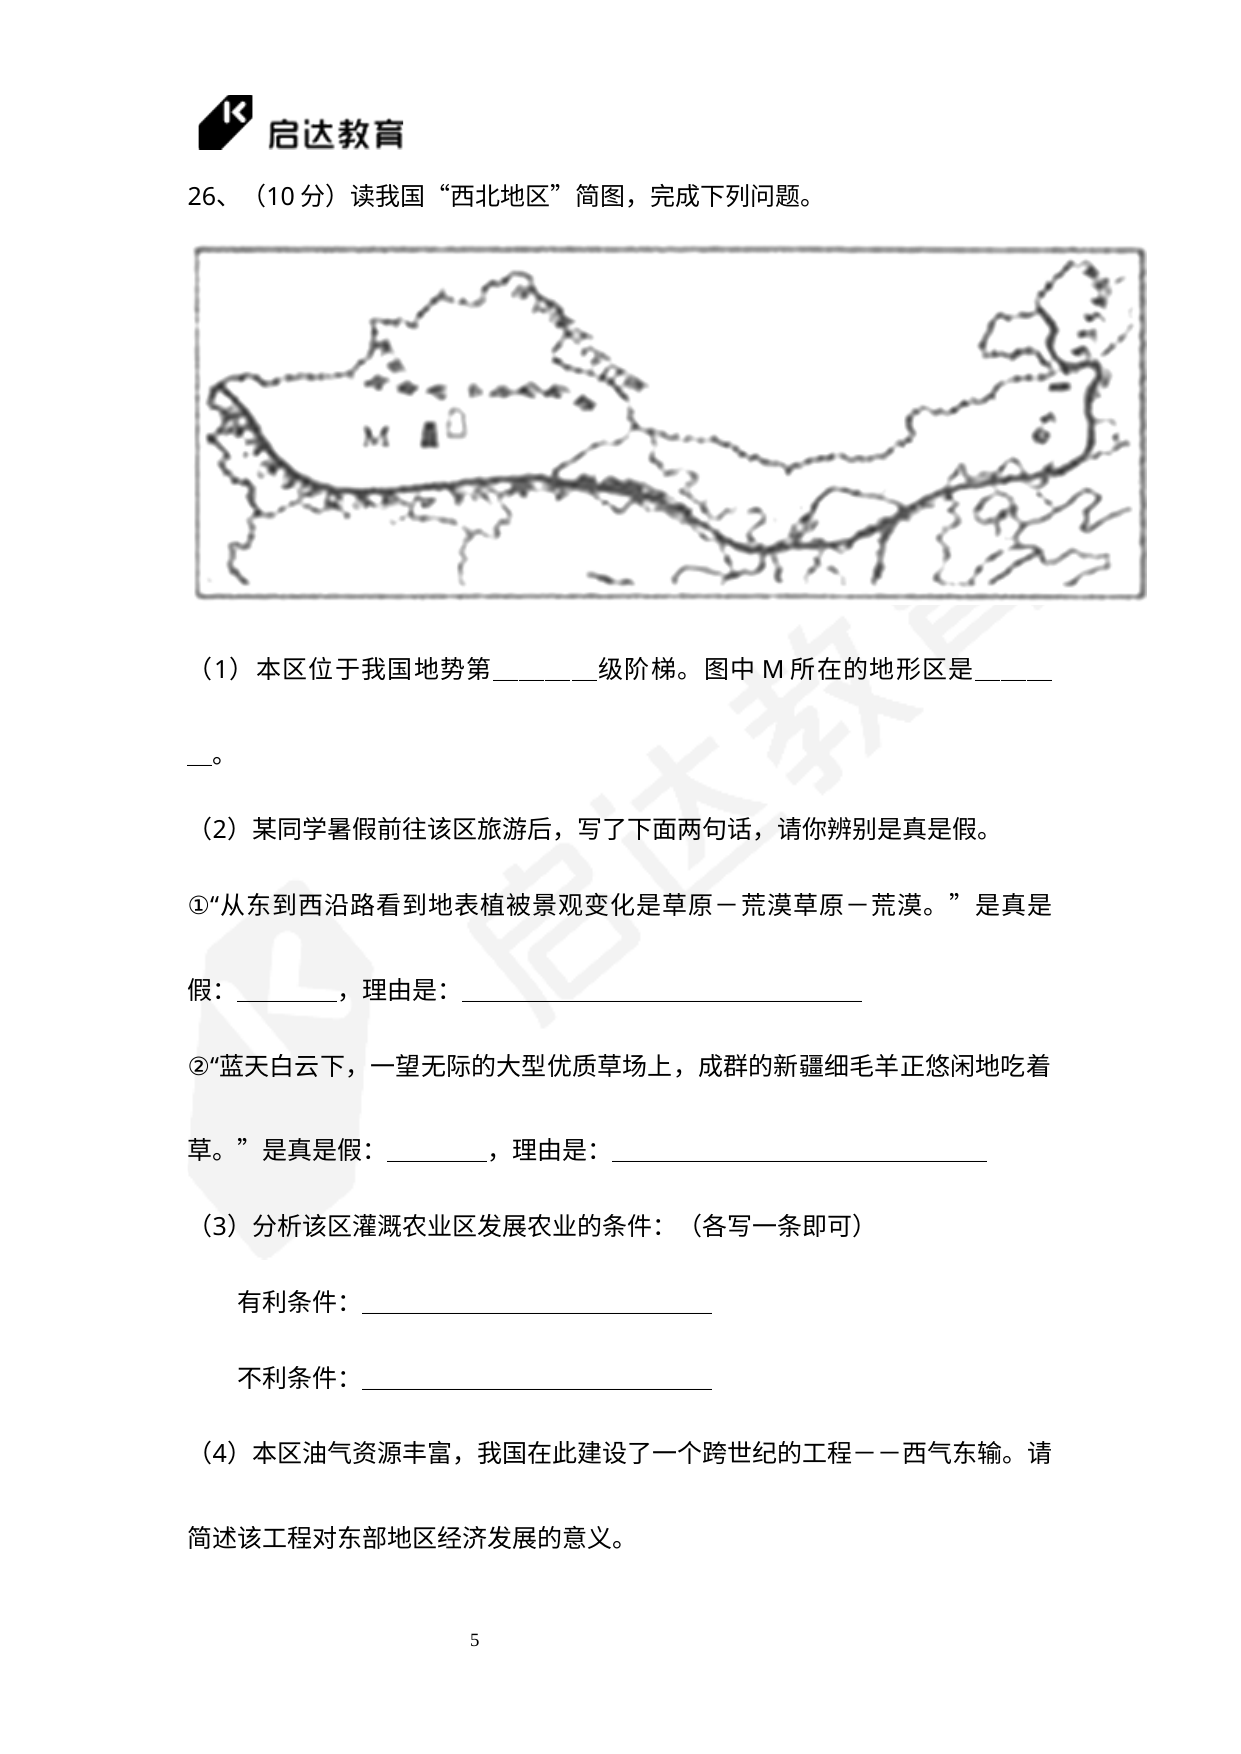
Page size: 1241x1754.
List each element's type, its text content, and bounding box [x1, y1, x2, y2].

text （4）本区油气资源丰富，我国在此建设了一个跨世纪的工程－－西气东输。请简述该工程对东部地区经济发展的意义。 [187, 1419, 1053, 1569]
picture [198, 95, 404, 150]
text ①“从东到西沿路看到地表植被景观变化是草原－荒漠草原－荒漠。”是真是假：＿＿＿＿，理由是：＿＿＿＿＿＿＿＿＿＿＿＿＿＿＿＿ [187, 871, 1053, 1021]
text 有利条件：＿＿＿＿＿＿＿＿＿＿＿＿＿＿ [187, 1268, 1053, 1333]
text 不利条件：＿＿＿＿＿＿＿＿＿＿＿＿＿＿ [187, 1344, 1053, 1409]
text （3）分析该区灌溉农业区发展农业的条件：（各写一条即可） [187, 1192, 1053, 1257]
text 26、（10分）读我国“西北地区”简图，完成下列问题。 [187, 162, 1053, 227]
text （1）本区位于我国地势第＿＿＿＿级阶梯。图中M所在的地形区是＿＿＿＿。 [187, 635, 1053, 785]
text （2）某同学暑假前往该区旅游后，写了下面两句话，请你辨别是真是假。 [187, 796, 1053, 861]
text ②“蓝天白云下，一望无际的大型优质草场上，成群的新疆细毛羊正悠闲地吃着草。”是真是假：＿＿＿＿，理由是：＿＿＿＿＿＿＿＿＿＿＿＿＿＿＿ [187, 1032, 1053, 1181]
